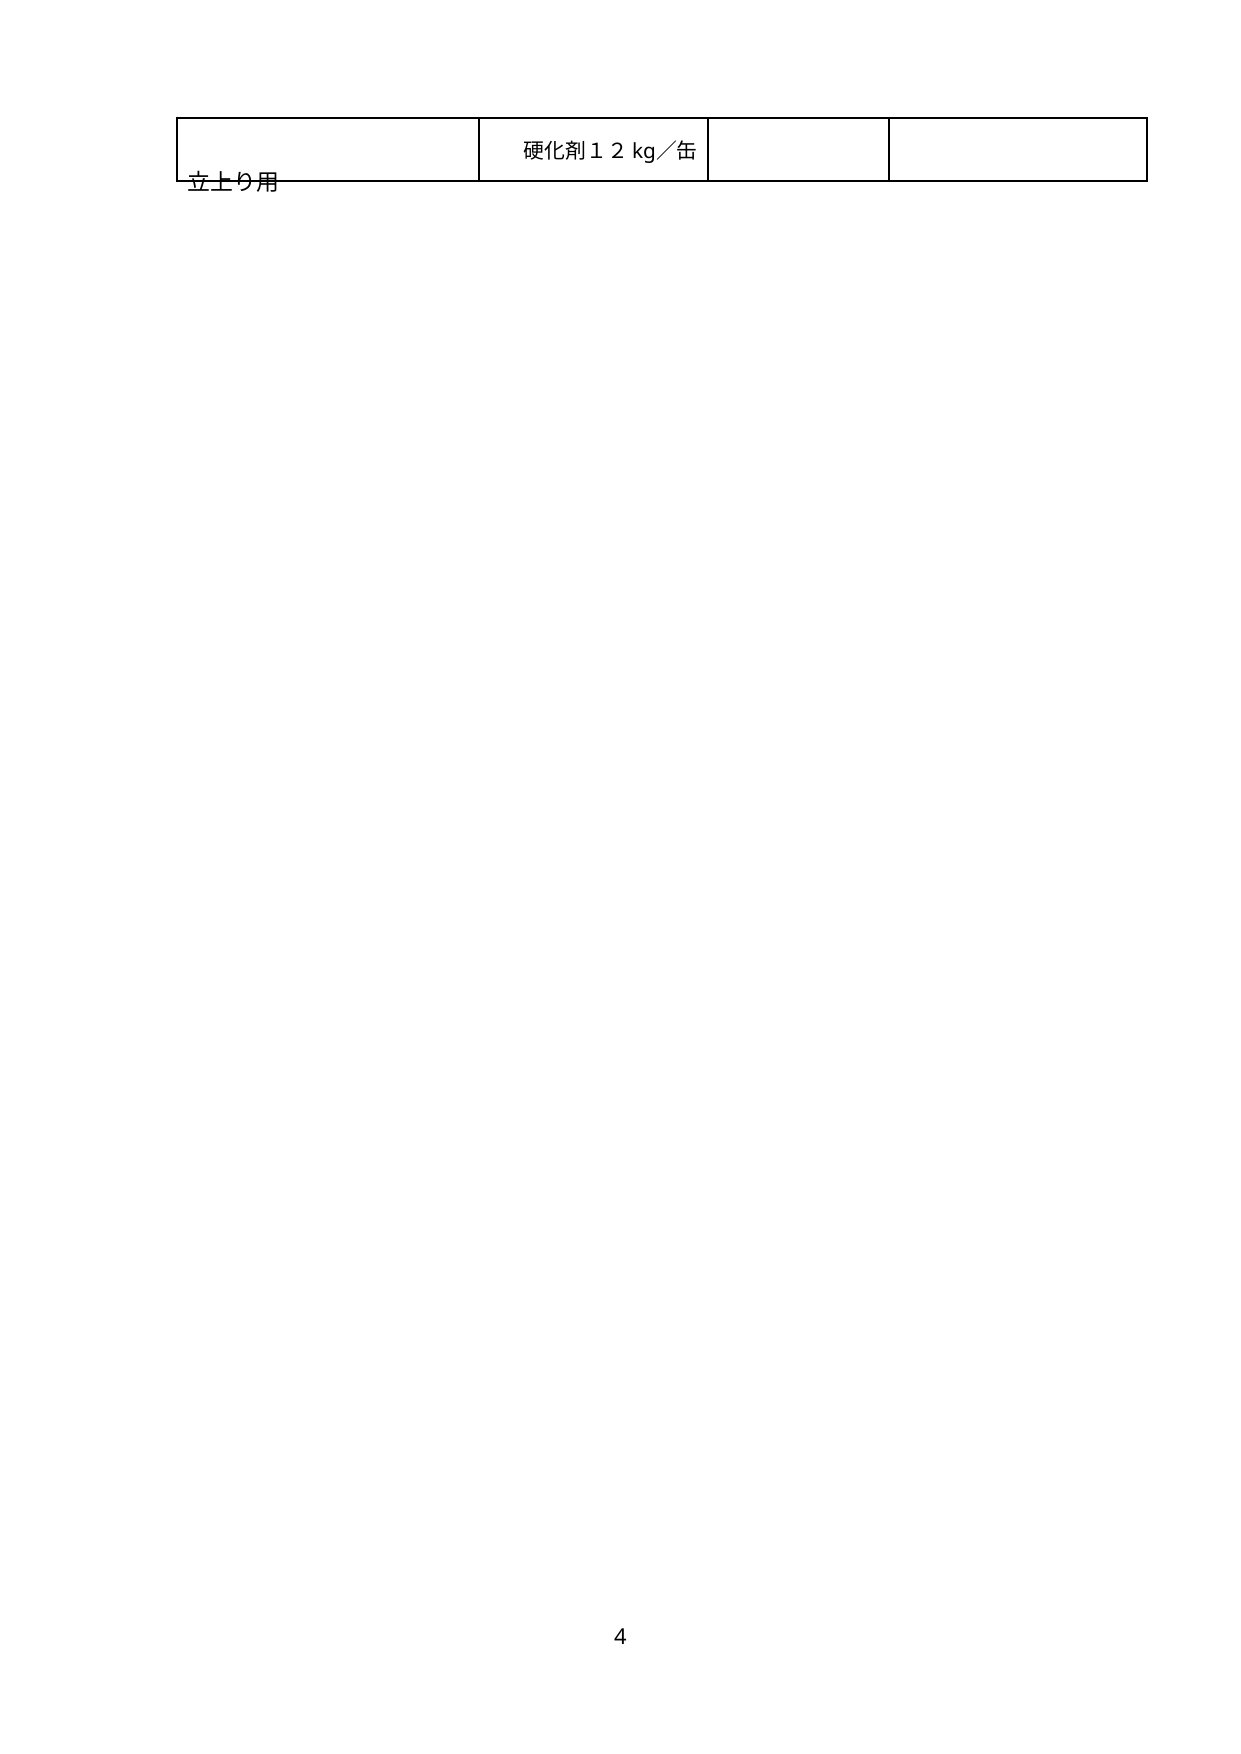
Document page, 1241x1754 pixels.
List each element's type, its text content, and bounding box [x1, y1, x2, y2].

table_cell 硬化剤１２kg／缶 [480, 119, 707, 180]
